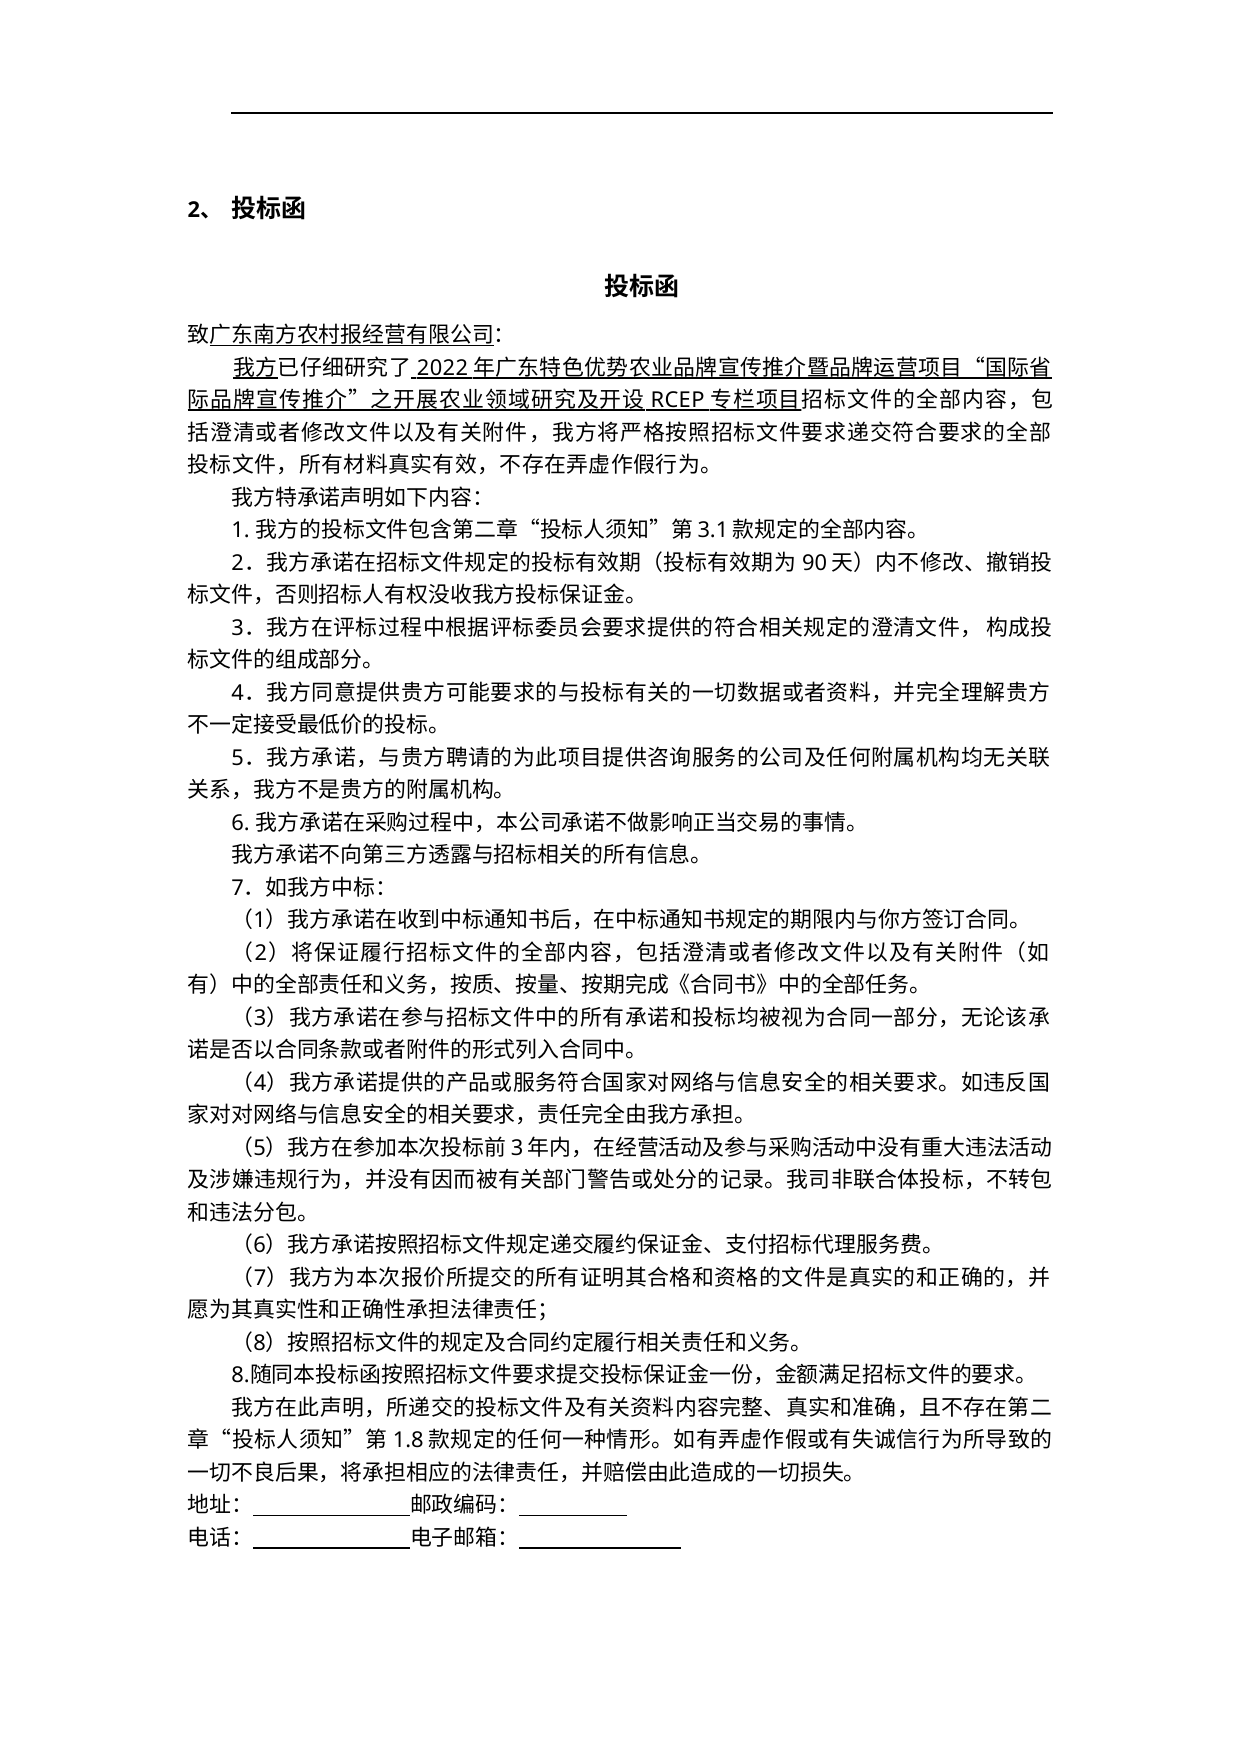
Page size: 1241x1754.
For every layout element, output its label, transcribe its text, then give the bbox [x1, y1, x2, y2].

text 7．如我方中标： [187, 869, 1053, 902]
text （3）我方承诺在参与招标文件中的所有承诺和投标均被视为合同一部分，无论该承诺是否以合同条款或者附件的形式列入合同中。 [187, 999, 1053, 1064]
text 8.随同本投标函按照招标文件要求提交投标保证金一份，金额满足招标文件的要求。 [187, 1357, 1053, 1389]
text 6. 我方承诺在采购过程中，本公司承诺不做影响正当交易的事情。 [187, 804, 1053, 837]
text （2）将保证履行招标文件的全部内容，包括澄清或者修改文件以及有关附件（如有）中的全部责任和义务，按质、按量、按期完成《合同书》中的全部任务。 [187, 934, 1053, 999]
text （1）我方承诺在收到中标通知书后，在中标通知书规定的期限内与你方签订合同。 [187, 902, 1053, 934]
text 我方承诺不向第三方透露与招标相关的所有信息。 [187, 837, 1053, 869]
text 我方在此声明，所递交的投标文件及有关资料内容完整、真实和准确，且不存在第二章“投标人须知”第1.8款规定的任何一种情形。如有弄虚作假或有失诚信行为所导致的一切不良后果，将承担相应的法律责任，并赔偿由此造成的一切损失。 [187, 1389, 1053, 1487]
text 我方特承诺声明如下内容： [187, 479, 1053, 512]
text （7）我方为本次报价所提交的所有证明其合格和资格的文件是真实的和正确的，并愿为其真实性和正确性承担法律责任； [187, 1259, 1053, 1324]
text 4．我方同意提供贵方可能要求的与投标有关的一切数据或者资料，并完全理解贵方不一定接受最低价的投标。 [187, 674, 1053, 739]
text 2．我方承诺在招标文件规定的投标有效期（投标有效期为90天）内不修改、撤销投标文件，否则招标人有权没收我方投标保证金。 [187, 544, 1053, 609]
text （5）我方在参加本次投标前3年内，在经营活动及参与采购活动中没有重大违法活动及涉嫌违规行为，并没有因而被有关部门警告或处分的记录。我司非联合体投标，不转包和违法分包。 [187, 1129, 1053, 1227]
text 3．我方在评标过程中根据评标委员会要求提供的符合相关规定的澄清文件，构成投标文件的组成部分。 [187, 609, 1053, 674]
text 投标函 [187, 252, 1053, 317]
text 1. 我方的投标文件包含第二章“投标人须知”第3.1款规定的全部内容。 [187, 512, 1053, 544]
subtitle 投标函 [187, 174, 1053, 239]
text 致广东南方农村报经营有限公司： [187, 317, 1053, 349]
text 地址： 邮政编码： [187, 1487, 1053, 1519]
text （8）按照招标文件的规定及合同约定履行相关责任和义务。 [187, 1324, 1053, 1357]
text （6）我方承诺按照招标文件规定递交履约保证金、支付招标代理服务费。 [187, 1227, 1053, 1259]
text （4）我方承诺提供的产品或服务符合国家对网络与信息安全的相关要求。如违反国家对对网络与信息安全的相关要求，责任完全由我方承担。 [187, 1064, 1053, 1129]
text 我方已仔细研究了 2022年广东特色优势农业品牌宣传推介暨品牌运营项目“国际省际品牌宣传推介”之开展农业领域研究及开设RCEP专栏项目招标文件的全部内容，包括澄清或者修改文件以及有关附件，我方将严格按照招标文件要求递交符合要求的全部投标文件，所有材料真实有效，不存在弄虚作假行为。 [187, 349, 1053, 479]
text 电话： 电子邮箱： [187, 1519, 1053, 1552]
text 5．我方承诺，与贵方聘请的为此项目提供咨询服务的公司及任何附属机构均无关联关系，我方不是贵方的附属机构。 [187, 739, 1053, 804]
